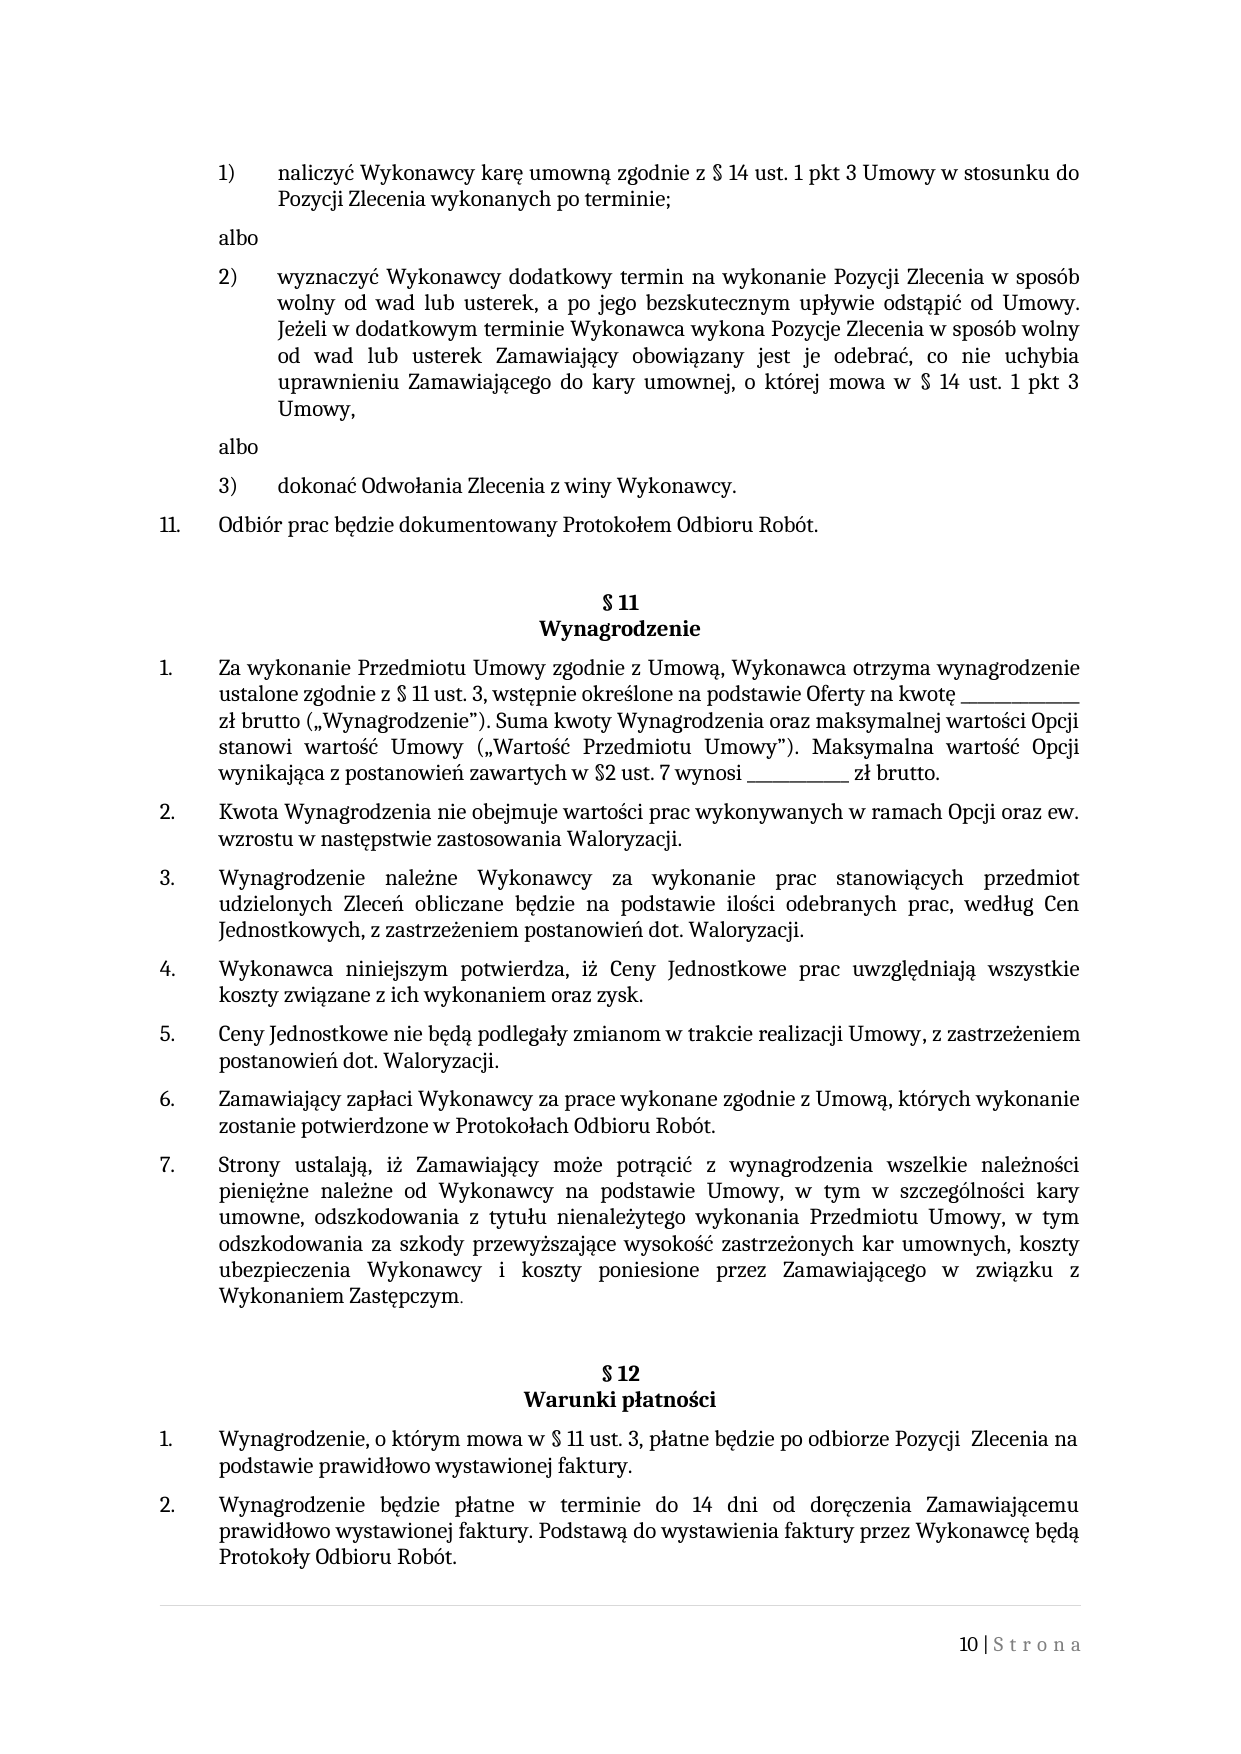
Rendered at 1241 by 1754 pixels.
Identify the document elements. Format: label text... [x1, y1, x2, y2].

list Wynagrodzenie, o którym mowa w § 11 ust. 3, płatne będzie po odbiorze Pozycji Zlecenia na podstawie prawidłowo wystawionej faktury. [159, 1426, 1081, 1479]
text albo [218, 225, 1081, 251]
list Kwota Wynagrodzenia nie obejmuje wartości prac wykonywanych w ramach Opcji oraz ew. wzrostu w następstwie zastosowania Waloryzacji. [159, 799, 1081, 852]
list wyznaczyć Wykonawcy dodatkowy termin na wykonanie Pozycji Zlecenia w sposób wolny od wad lub usterek, a po jego bezskutecznym upływie odstąpić od Umowy. Jeżeli w dodatkowym terminie Wykonawca wykona Pozycje Zlecenia w sposób wolny od wad lub usterek Zamawiający obowiązany jest je odebrać, co nie uchybia uprawnieniu Zamawiającego do kary umownej, o której mowa w § 14 ust. 1 pkt 3 Umowy, [218, 263, 1081, 422]
list Wykonawca niniejszym potwierdza, iż Ceny Jednostkowe prac uwzględniają wszystkie koszty związane z ich wykonaniem oraz zysk. [159, 956, 1081, 1008]
text albo [218, 434, 1081, 461]
list Wynagrodzenie należne Wykonawcy za wykonanie prac stanowiących przedmiot udzielonych Zleceń obliczane będzie na podstawie ilości odebranych prac, według Cen Jednostkowych, z zastrzeżeniem postanowień dot. Waloryzacji. [159, 864, 1081, 943]
text § 11 Wynagrodzenie [159, 589, 1081, 642]
list naliczyć Wykonawcy karę umowną zgodnie z § 14 ust. 1 pkt 3 Umowy w stosunku do Pozycji Zlecenia wykonanych po terminie; [218, 159, 1081, 212]
list dokonać Odwołania Zlecenia z winy Wykonawcy. [218, 473, 1081, 499]
list Ceny Jednostkowe nie będą podlegały zmianom w trakcie realizacji Umowy, z zastrzeżeniem postanowień dot. Waloryzacji. [159, 1021, 1081, 1074]
list Za wykonanie Przedmiotu Umowy zgodnie z Umową, Wykonawca otrzyma wynagrodzenie ustalone zgodnie z § 11 ust. 3, wstępnie określone na podstawie Oferty na kwotę ______________ zł brutto („Wynagrodzenie”). Suma kwoty Wynagrodzenia oraz maksymalnej wartości Opcji stanowi wartość Umowy („Wartość Przedmiotu Umowy”). Maksymalna wartość Opcji wynikająca z postanowień zawartych w §2 ust. 7 wynosi ____________ zł brutto. [159, 655, 1081, 787]
list Odbiór prac będzie dokumentowany Protokołem Odbioru Robót. [159, 512, 1081, 538]
list Zamawiający zapłaci Wykonawcy za prace wykonane zgodnie z Umową, których wykonanie zostanie potwierdzone w Protokołach Odbioru Robót. [159, 1086, 1081, 1139]
list Wynagrodzenie będzie płatne w terminie do 14 dni od doręczenia Zamawiającemu prawidłowo wystawionej faktury. Podstawą do wystawienia faktury przez Wykonawcę będą Protokoły Odbioru Robót. [159, 1491, 1081, 1570]
text § 12 Warunki płatności [159, 1361, 1081, 1414]
list Strony ustalają, iż Zamawiający może potrącić z wynagrodzenia wszelkie należności pieniężne należne od Wykonawcy na podstawie Umowy, w tym w szczególności kary umowne, odszkodowania z tytułu nienależytego wykonania Przedmiotu Umowy, w tym odszkodowania za szkody przewyższające wysokość zastrzeżonych kar umownych, koszty ubezpieczenia Wykonawcy i koszty poniesione przez Zamawiającego w związku z Wykonaniem Zastępczym. [159, 1151, 1081, 1309]
